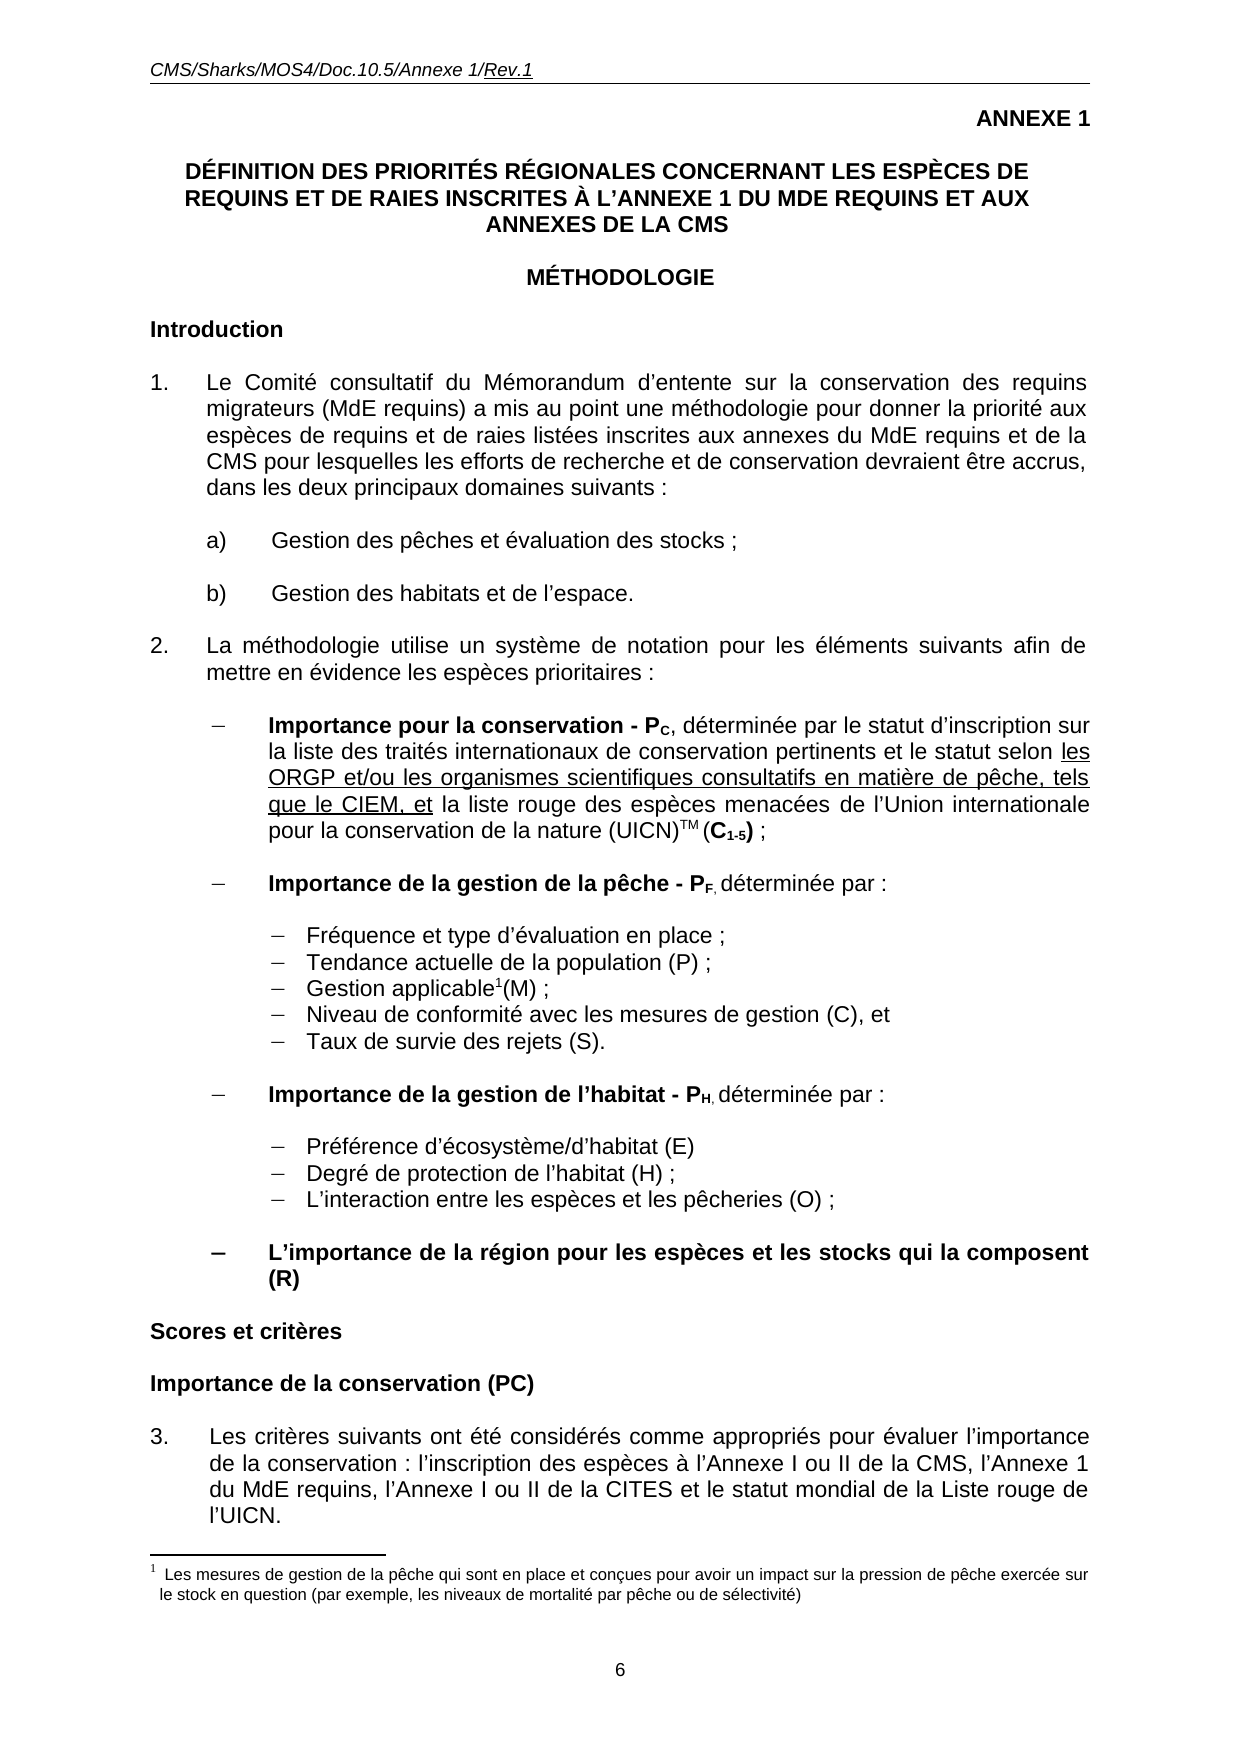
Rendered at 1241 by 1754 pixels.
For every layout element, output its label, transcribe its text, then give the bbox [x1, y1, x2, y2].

list Importance pour la conservation - PC, déterminée par le statut d’inscription sur la liste des traités internationaux de conservation pertinents et le statut selon les ORGP et/ou les organismes scientifiques consultatifs en matière de pêche, tels que le CIEM, et la liste rouge des espèces menacées de l’Union internationale pour la conservation de la nature (UICN)TM (C1-5) ; [209, 712, 1090, 843]
text DÉFINITION DES PRIORITÉS RÉGIONALES CONCERNANT LES ESPÈCES DE REQUINS ET DE RAIES INSCRITES À L’ANNEXE 1 DU MDE REQUINS ET AUX ANNEXES DE LA CMS [150, 158, 1064, 237]
list Les critères suivants ont été considérés comme appropriés pour évaluer l’importance de la conservation : l’inscription des espèces à l’Annexe I ou II de la CMS, l’Annexe 1 du MdE requins, l’Annexe I ou II de la CITES et le statut mondial de la Liste rouge de l’UICN. [150, 1423, 1090, 1528]
list Le Comité consultatif du Mémorandum d’entente sur la conservation des requins migrateurs (MdE requins) a mis au point une méthodologie pour donner la priorité aux espèces de requins et de raies listées inscrites aux annexes du MdE requins et de la CMS pour lesquelles les efforts de recherche et de conservation devraient être accrus, dans les deux principaux domaines suivants : [150, 369, 1087, 501]
text ANNEXE 1 [150, 105, 1090, 132]
list Fréquence et type d’évaluation en place ; [269, 922, 1064, 949]
list Gestion applicable(M) ; [269, 975, 1064, 1001]
list Gestion des pêches et évaluation des stocks ; [206, 527, 1064, 553]
list L’importance de la région pour les espèces et les stocks qui la composent (R) [209, 1239, 1090, 1291]
text MÉTHODOLOGIE [150, 263, 1090, 290]
subtitle Introduction [150, 316, 1090, 343]
list Tendance actuelle de la population (P) ; [269, 949, 1064, 975]
subtitle Importance de la conservation (PC) [150, 1370, 1090, 1397]
subtitle Scores et critères [150, 1318, 1090, 1344]
list Importance de la gestion de l’habitat - PH, déterminée par : [209, 1081, 1090, 1107]
list Importance de la gestion de la pêche - PF, déterminée par : [209, 870, 1090, 896]
list Préférence d’écosystème/d’habitat (E) [269, 1133, 1064, 1159]
list L’interaction entre les espèces et les pêcheries (O) ; [269, 1186, 1064, 1212]
list La méthodologie utilise un système de notation pour les éléments suivants afin de mettre en évidence les espèces prioritaires : [150, 632, 1087, 685]
list Degré de protection de l’habitat (H) ; [269, 1159, 1064, 1186]
list Gestion des habitats et de l’espace. [206, 580, 1064, 606]
list Taux de survie des rejets (S). [269, 1028, 1064, 1054]
list Niveau de conformité avec les mesures de gestion (C), et [269, 1001, 1064, 1028]
